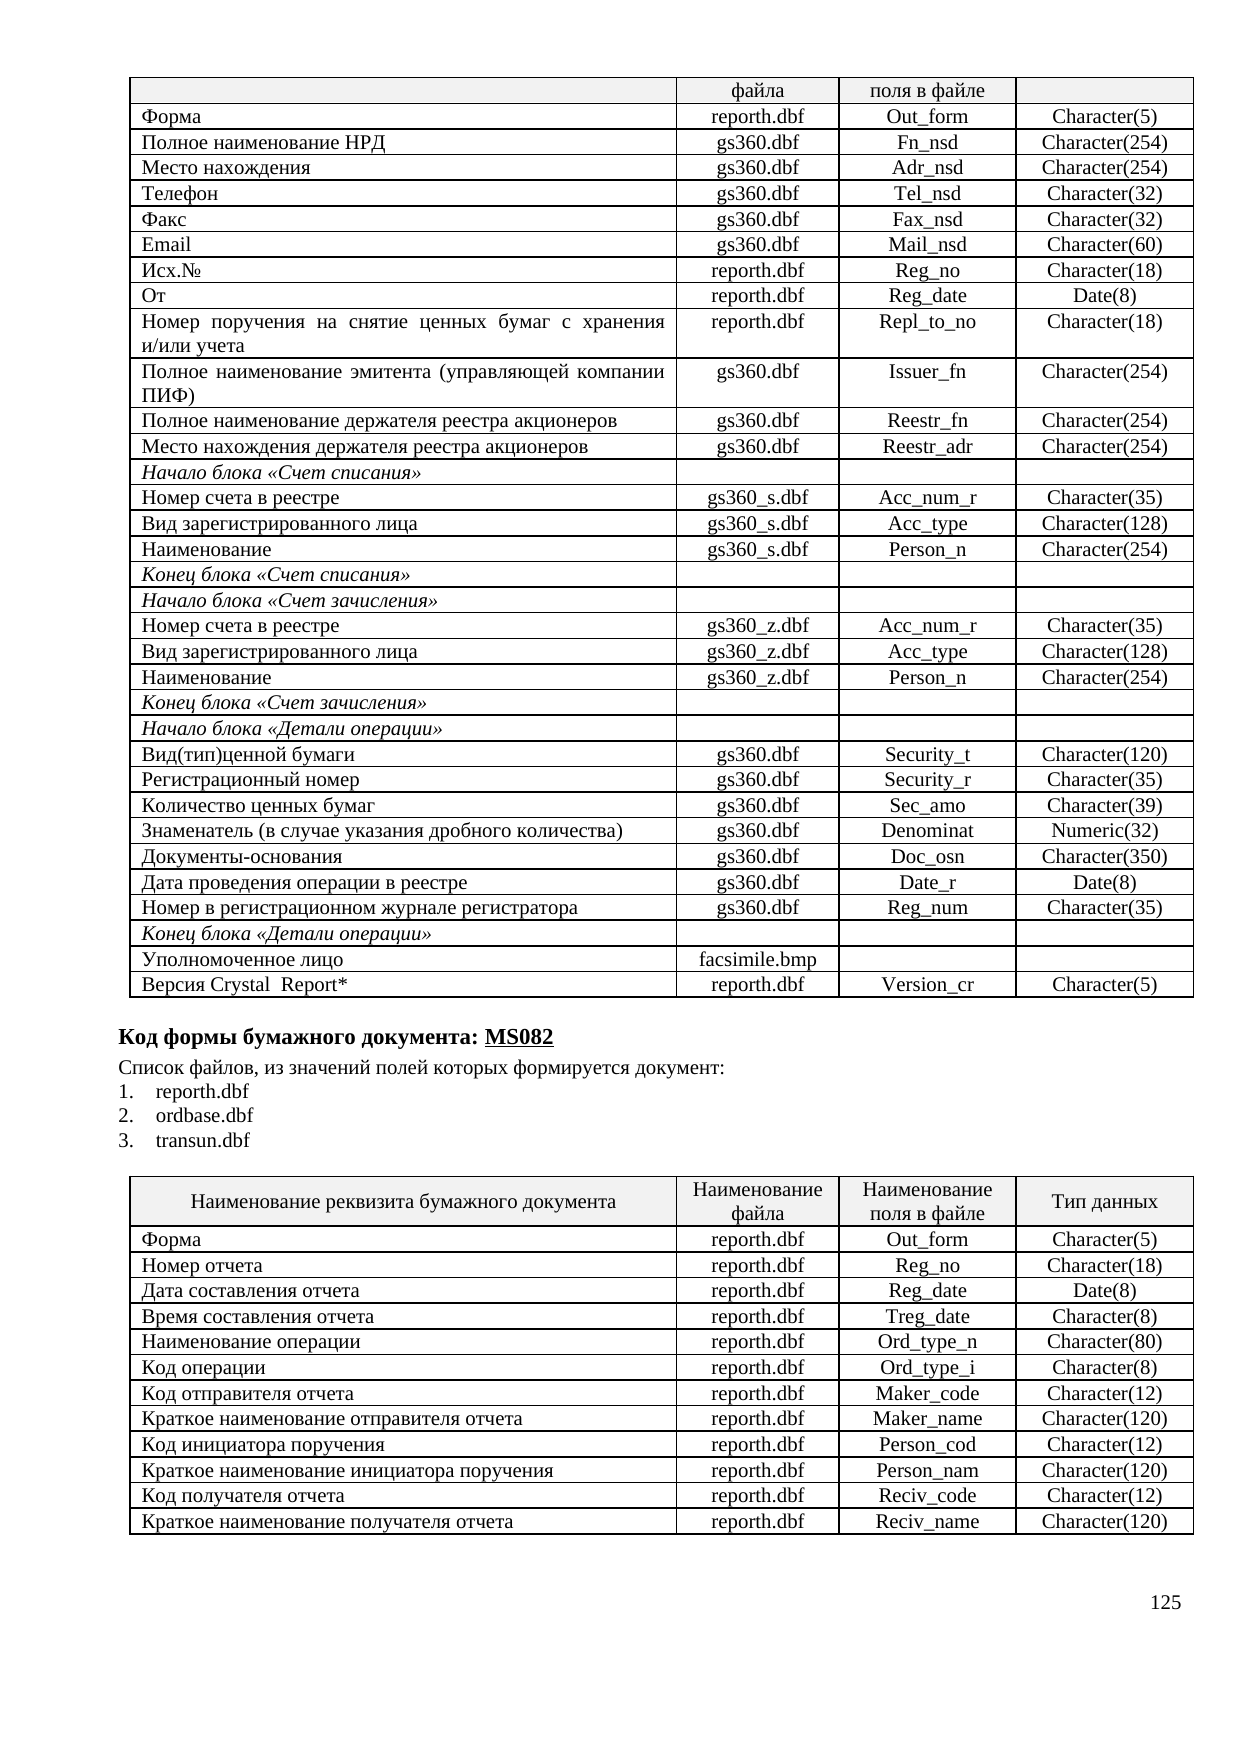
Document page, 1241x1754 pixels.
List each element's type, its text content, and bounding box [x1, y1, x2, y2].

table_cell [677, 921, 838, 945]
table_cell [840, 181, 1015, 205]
list transun.dbf [118, 1127, 1181, 1152]
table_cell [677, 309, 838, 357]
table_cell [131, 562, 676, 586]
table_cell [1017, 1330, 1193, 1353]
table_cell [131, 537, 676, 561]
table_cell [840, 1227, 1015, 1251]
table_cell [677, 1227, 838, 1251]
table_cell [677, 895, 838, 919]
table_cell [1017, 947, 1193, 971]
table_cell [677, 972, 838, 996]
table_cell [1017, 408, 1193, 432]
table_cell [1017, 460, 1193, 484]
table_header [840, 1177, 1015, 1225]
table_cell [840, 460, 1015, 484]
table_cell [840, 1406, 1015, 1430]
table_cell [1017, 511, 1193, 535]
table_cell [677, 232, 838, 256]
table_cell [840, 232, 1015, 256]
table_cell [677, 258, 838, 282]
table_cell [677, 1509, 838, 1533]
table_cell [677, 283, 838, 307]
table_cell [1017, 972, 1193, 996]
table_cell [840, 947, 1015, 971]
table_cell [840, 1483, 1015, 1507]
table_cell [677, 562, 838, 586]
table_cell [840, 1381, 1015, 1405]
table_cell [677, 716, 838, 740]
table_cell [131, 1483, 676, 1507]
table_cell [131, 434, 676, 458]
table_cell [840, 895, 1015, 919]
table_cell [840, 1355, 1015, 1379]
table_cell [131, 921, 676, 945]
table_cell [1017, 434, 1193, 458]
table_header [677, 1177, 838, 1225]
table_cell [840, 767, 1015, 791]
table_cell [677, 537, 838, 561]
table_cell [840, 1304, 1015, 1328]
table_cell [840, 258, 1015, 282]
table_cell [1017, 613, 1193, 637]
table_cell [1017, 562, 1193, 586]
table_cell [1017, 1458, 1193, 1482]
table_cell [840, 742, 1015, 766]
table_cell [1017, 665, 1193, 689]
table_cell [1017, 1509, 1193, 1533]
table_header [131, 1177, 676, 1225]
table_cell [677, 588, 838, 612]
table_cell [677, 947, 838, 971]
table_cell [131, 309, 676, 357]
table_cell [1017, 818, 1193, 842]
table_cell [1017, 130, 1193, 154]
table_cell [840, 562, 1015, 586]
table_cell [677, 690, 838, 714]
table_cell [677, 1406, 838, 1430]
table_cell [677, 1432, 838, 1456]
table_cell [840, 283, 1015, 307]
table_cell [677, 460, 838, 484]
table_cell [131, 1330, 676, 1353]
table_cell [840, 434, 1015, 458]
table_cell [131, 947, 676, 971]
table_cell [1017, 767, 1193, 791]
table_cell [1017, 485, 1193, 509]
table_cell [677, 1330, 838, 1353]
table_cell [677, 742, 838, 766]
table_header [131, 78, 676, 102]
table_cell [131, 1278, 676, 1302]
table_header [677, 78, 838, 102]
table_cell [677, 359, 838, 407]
text Список файлов, из значений полей которых формируется документ: [118, 1055, 1181, 1079]
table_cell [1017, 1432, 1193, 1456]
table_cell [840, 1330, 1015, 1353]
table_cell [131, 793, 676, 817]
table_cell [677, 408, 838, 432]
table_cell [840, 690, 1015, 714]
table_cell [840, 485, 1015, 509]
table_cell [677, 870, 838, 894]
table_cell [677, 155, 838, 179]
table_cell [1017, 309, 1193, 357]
subtitle Код формы бумажного документа: MS082 [118, 1023, 1181, 1049]
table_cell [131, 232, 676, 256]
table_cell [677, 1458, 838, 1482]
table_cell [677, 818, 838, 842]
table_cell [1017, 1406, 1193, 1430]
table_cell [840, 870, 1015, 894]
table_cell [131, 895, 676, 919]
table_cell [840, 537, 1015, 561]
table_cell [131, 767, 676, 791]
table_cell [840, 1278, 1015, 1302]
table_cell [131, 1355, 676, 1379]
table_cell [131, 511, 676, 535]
list reporth.dbf [118, 1079, 1181, 1103]
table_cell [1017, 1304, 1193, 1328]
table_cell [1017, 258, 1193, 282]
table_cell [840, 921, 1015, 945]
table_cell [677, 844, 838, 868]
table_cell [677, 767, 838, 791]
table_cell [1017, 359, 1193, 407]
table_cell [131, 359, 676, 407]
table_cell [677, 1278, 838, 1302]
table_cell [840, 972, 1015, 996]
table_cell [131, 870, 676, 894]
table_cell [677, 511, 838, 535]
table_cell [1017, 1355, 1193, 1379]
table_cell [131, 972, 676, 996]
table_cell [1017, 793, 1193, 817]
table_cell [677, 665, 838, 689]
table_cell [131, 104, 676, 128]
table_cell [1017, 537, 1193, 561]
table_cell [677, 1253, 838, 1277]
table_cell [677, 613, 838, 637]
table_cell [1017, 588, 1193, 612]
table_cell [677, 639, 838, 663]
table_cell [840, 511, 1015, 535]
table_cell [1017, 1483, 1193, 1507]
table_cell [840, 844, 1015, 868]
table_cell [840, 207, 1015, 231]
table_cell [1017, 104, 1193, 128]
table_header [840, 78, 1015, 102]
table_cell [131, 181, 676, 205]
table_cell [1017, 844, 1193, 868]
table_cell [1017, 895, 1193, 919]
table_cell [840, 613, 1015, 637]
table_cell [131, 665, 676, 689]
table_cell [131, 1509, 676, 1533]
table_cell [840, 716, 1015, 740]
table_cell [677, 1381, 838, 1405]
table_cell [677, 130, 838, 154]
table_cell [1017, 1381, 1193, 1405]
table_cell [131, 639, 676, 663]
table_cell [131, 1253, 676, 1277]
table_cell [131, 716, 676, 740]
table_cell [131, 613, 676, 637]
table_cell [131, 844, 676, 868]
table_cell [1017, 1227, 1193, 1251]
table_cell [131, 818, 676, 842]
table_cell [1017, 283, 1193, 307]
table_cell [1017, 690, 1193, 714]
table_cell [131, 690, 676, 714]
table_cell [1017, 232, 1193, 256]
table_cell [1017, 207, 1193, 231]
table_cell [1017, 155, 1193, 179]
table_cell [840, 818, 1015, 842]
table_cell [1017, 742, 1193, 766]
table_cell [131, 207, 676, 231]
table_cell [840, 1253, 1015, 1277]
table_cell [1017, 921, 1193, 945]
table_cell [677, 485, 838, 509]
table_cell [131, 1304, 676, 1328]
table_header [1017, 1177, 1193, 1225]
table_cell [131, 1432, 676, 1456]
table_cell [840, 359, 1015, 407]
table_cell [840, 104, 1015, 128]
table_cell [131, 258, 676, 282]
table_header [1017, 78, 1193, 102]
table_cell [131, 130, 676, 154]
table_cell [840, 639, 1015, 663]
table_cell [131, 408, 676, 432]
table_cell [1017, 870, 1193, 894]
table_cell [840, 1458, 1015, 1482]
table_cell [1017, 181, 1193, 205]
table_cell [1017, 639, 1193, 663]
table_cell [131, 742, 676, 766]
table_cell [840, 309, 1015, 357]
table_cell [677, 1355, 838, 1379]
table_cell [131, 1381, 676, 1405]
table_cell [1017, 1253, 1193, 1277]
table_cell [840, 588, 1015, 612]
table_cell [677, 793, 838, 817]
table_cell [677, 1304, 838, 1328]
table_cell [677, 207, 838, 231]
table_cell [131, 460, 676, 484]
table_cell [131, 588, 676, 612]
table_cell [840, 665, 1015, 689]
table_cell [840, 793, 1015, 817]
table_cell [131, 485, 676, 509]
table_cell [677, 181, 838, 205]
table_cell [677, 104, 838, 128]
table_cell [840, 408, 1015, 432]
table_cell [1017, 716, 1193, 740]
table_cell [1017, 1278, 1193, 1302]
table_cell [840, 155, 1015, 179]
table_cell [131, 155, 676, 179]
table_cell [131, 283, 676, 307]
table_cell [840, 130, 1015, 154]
list ordbase.dbf [118, 1103, 1181, 1127]
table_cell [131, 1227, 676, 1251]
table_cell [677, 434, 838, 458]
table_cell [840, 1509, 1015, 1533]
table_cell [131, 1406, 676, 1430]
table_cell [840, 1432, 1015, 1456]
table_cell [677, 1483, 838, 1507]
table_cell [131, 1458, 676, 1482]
